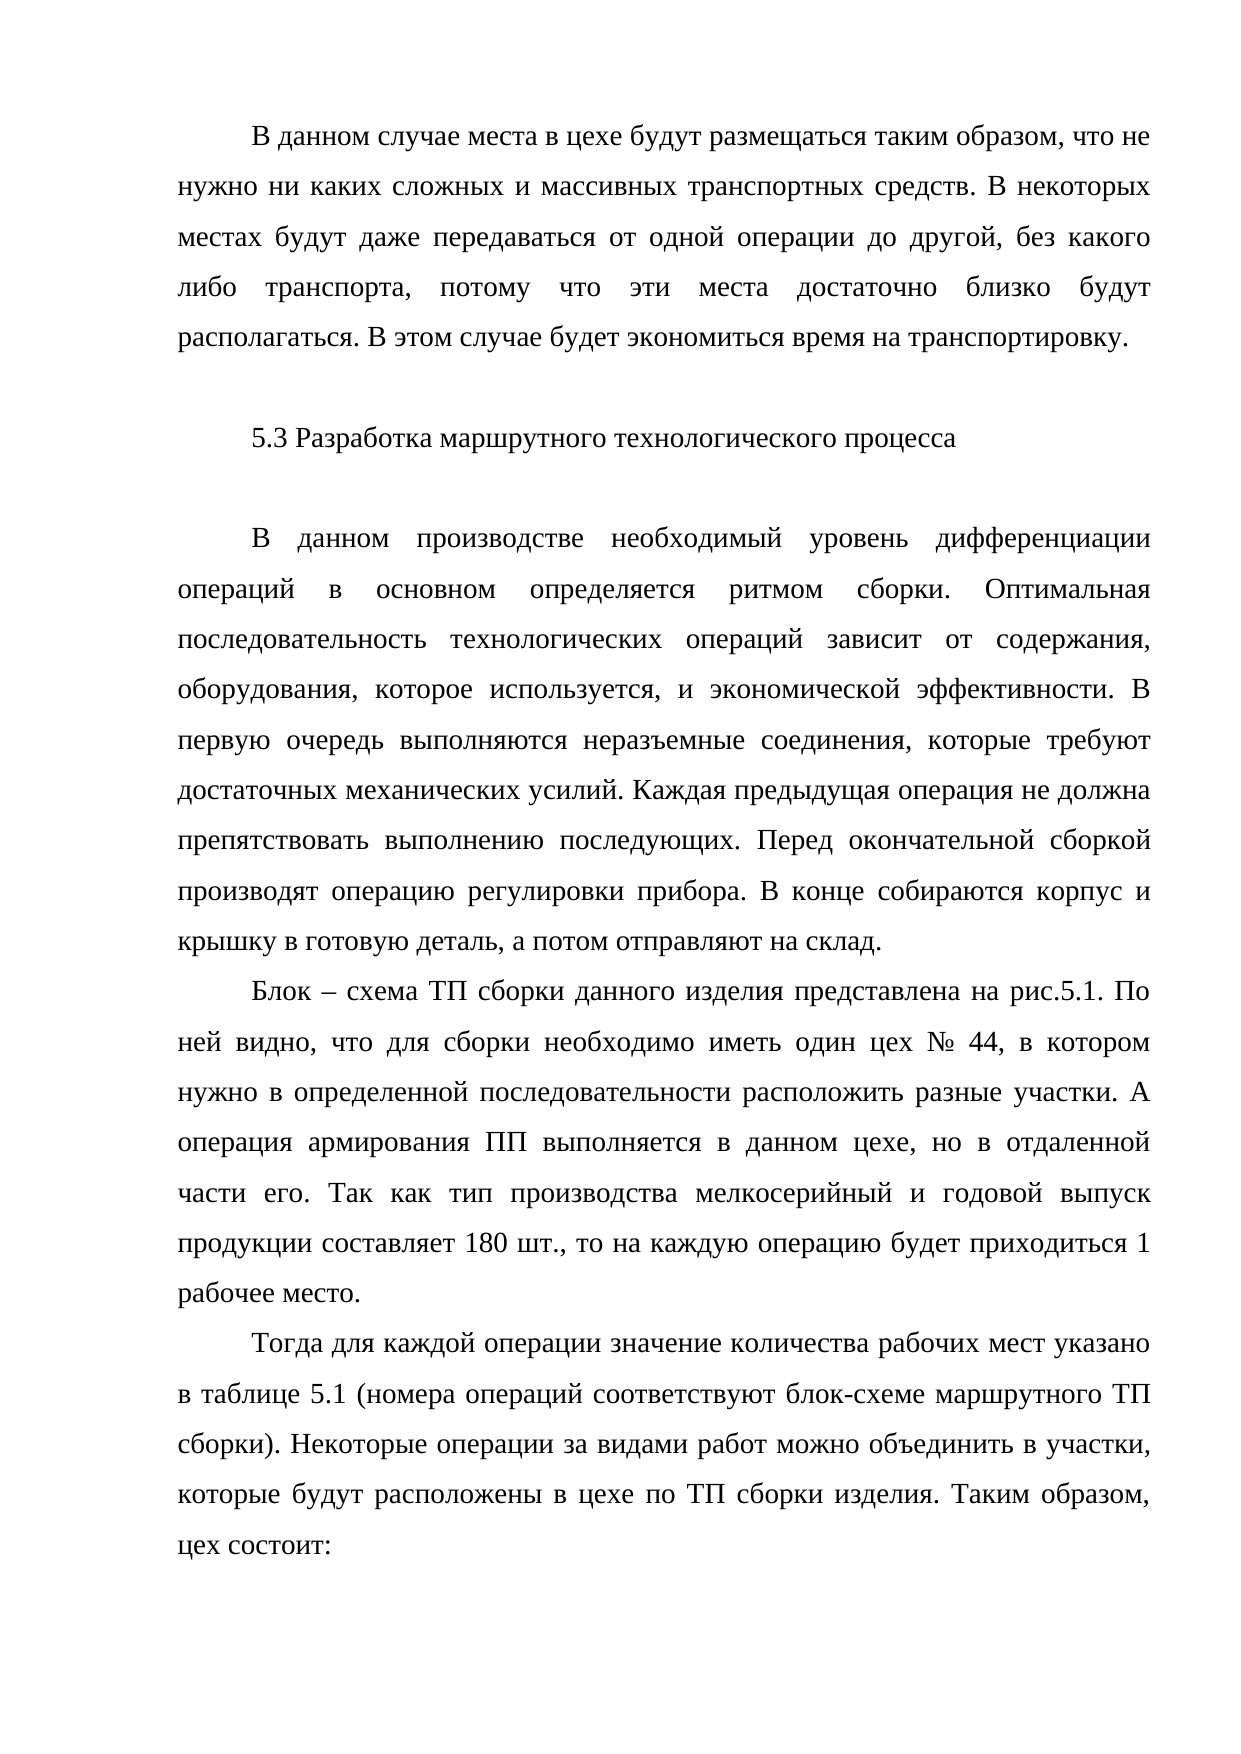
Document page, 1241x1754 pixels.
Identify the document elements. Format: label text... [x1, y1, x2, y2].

text В данном производстве необходимый уровень дифференциации операций в основном определяется ритмом сборки. Оптимальная последовательность технологических операций зависит от содержания, оборудования, которое используется, и экономической эффективности. В первую очередь выполняются неразъемные соединения, которые требуют достаточных механических усилий. Каждая предыдущая операция не должна препятствовать выполнению последующих. Перед окончательной сборкой производят операцию регулировки прибора. В конце собираются корпус и крышку в готовую деталь, а потом отправляют на склад. [177, 521, 1152, 957]
text В данном случае места в цехе будут размещаться таким образом, что не нужно ни каких сложных и массивных транспортных средств. В некоторых местах будут даже передаваться от одной операции до другой, без какого либо транспорта, потому что эти места достаточно близко будут располагаться. В этом случае будет экономиться время на транспортировку. [177, 118, 1152, 353]
subtitle 5.3 Разработка маршрутного технологического процесса [177, 420, 1152, 453]
text Блок – схема ТП сборки данного изделия представлена на рис.5.1. По ней видно, что для сборки необходимо иметь один цех № 44, в котором нужно в определенной последовательности расположить разные участки. А операция армирования ПП выполняется в данном цехе, но в отдаленной части его. Так как тип производства мелкосерийный и годовой выпуск продукции составляет 180 шт., то на каждую операцию будет приходиться 1 рабочее место. [177, 973, 1152, 1309]
text Тогда для каждой операции значение количества рабочих мест указано в таблице 5.1 (номера операций соответствуют блок-схеме маршрутного ТП сборки). Некоторые операции за видами работ можно объединить в участки, которые будут расположены в цехе по ТП сборки изделия. Таким образом, цех состоит: [177, 1326, 1152, 1560]
